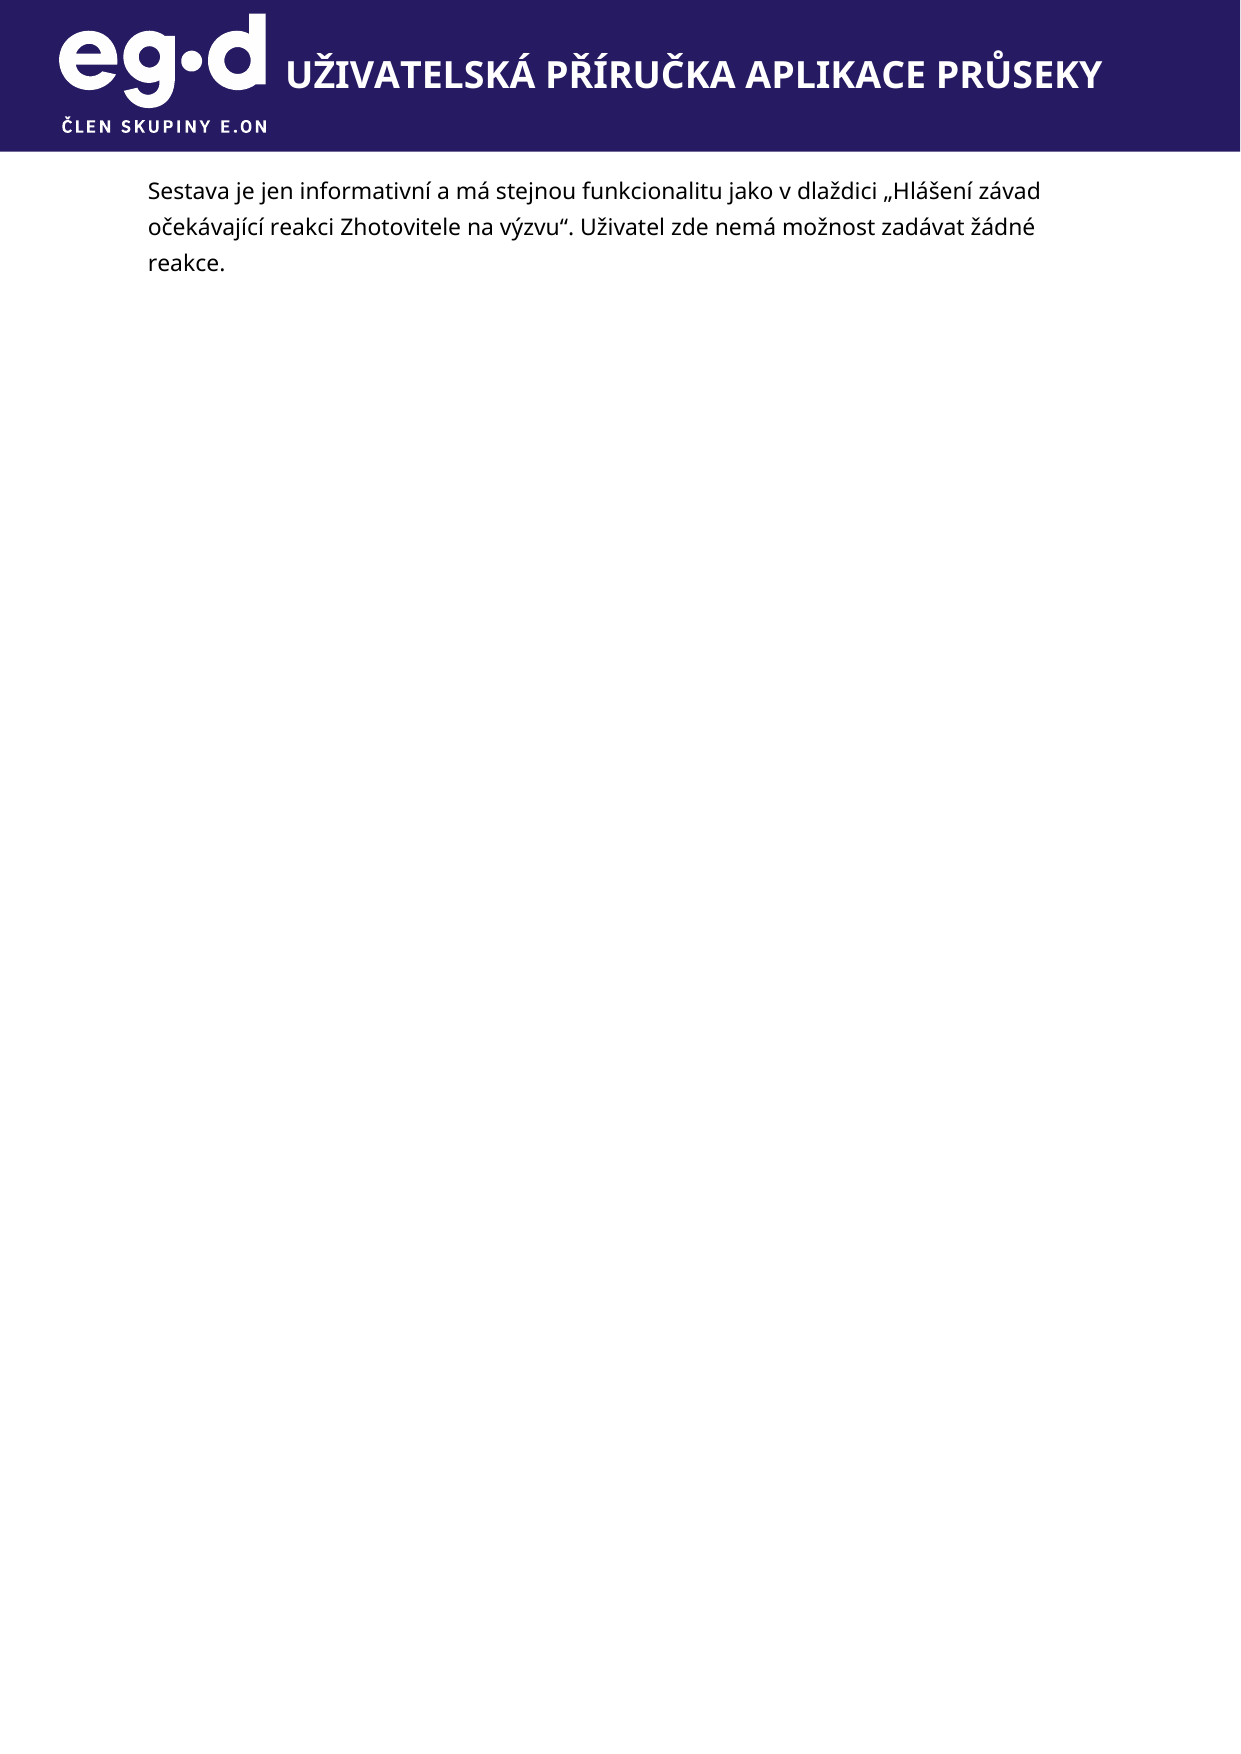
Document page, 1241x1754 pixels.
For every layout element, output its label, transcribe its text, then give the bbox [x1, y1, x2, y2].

text Sestava je jen informativní a má stejnou funkcionalitu jako v dlaždici „Hlášení závad očekávající reakci Zhotovitele na výzvu“. Uživatel zde nemá možnost zadávat žádné reakce. [148, 175, 1093, 278]
